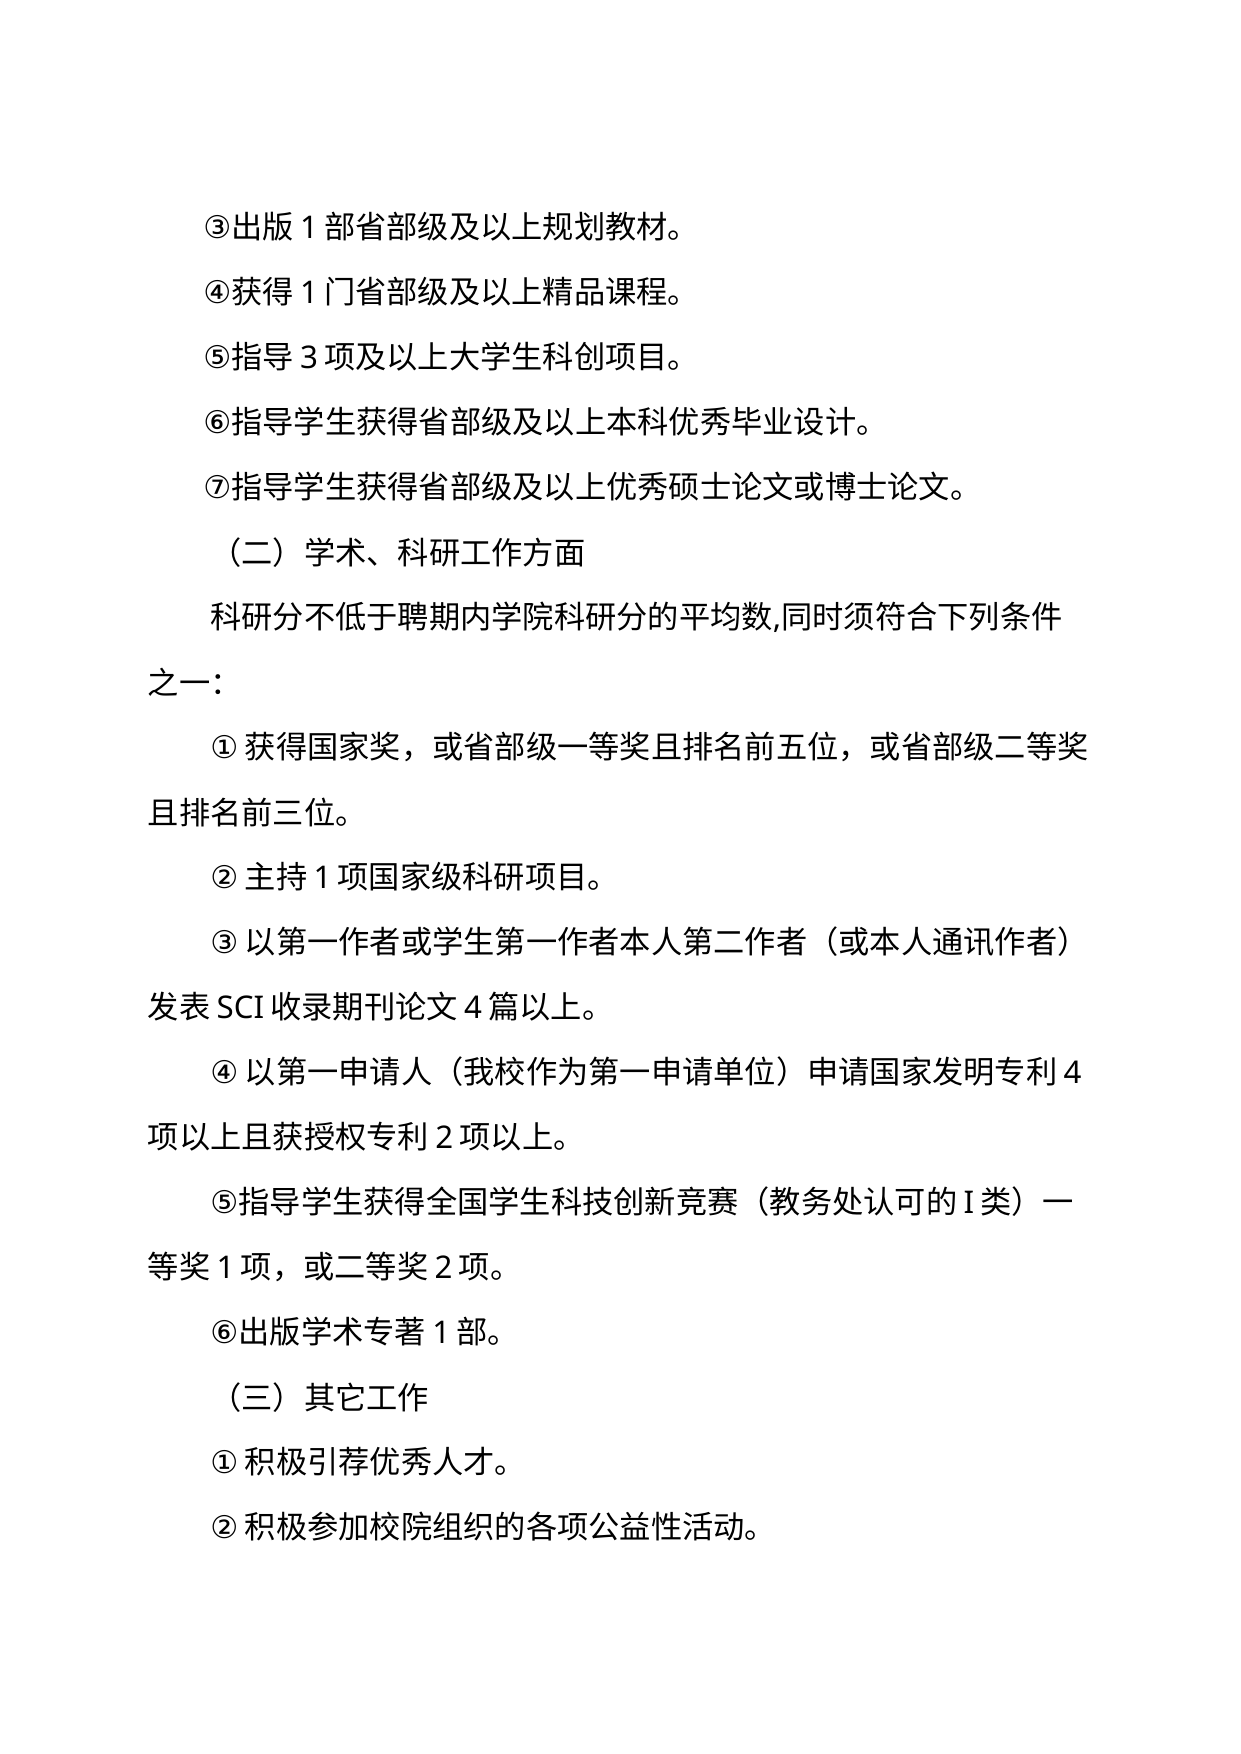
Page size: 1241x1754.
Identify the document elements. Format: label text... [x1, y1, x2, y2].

text ①积极引荐优秀人才。 [148, 1428, 1092, 1493]
text ②主持1项国家级科研项目。 [148, 843, 1092, 908]
text ④以第一申请人（我校作为第一申请单位）申请国家发明专利4项以上且获授权专利2项以上。 [148, 1038, 1092, 1168]
text ②积极参加校院组织的各项公益性活动。 [148, 1493, 1092, 1558]
text ⑤指导3项及以上大学生科创项目。 [148, 323, 1092, 388]
text ⑥指导学生获得省部级及以上本科优秀毕业设计。 [148, 388, 1092, 453]
text 科研分不低于聘期内学院科研分的平均数,同时须符合下列条件之一： [148, 583, 1092, 713]
text ⑦指导学生获得省部级及以上优秀硕士论文或博士论文。 [148, 453, 1092, 518]
text （三）其它工作 [148, 1363, 1092, 1428]
text ④获得1门省部级及以上精品课程。 [148, 258, 1092, 323]
text ⑥出版学术专著1部。 [148, 1298, 1092, 1363]
text （二）学术、科研工作方面 [148, 518, 1092, 583]
text ③出版1部省部级及以上规划教材。 [148, 193, 1092, 258]
text ⑤指导学生获得全国学生科技创新竞赛（教务处认可的I类）一等奖1项，或二等奖2项。 [148, 1168, 1092, 1298]
text ③以第一作者或学生第一作者本人第二作者（或本人通讯作者）发表SCI收录期刊论文4篇以上。 [148, 908, 1092, 1038]
text ①获得国家奖，或省部级一等奖且排名前五位，或省部级二等奖且排名前三位。 [148, 713, 1092, 843]
